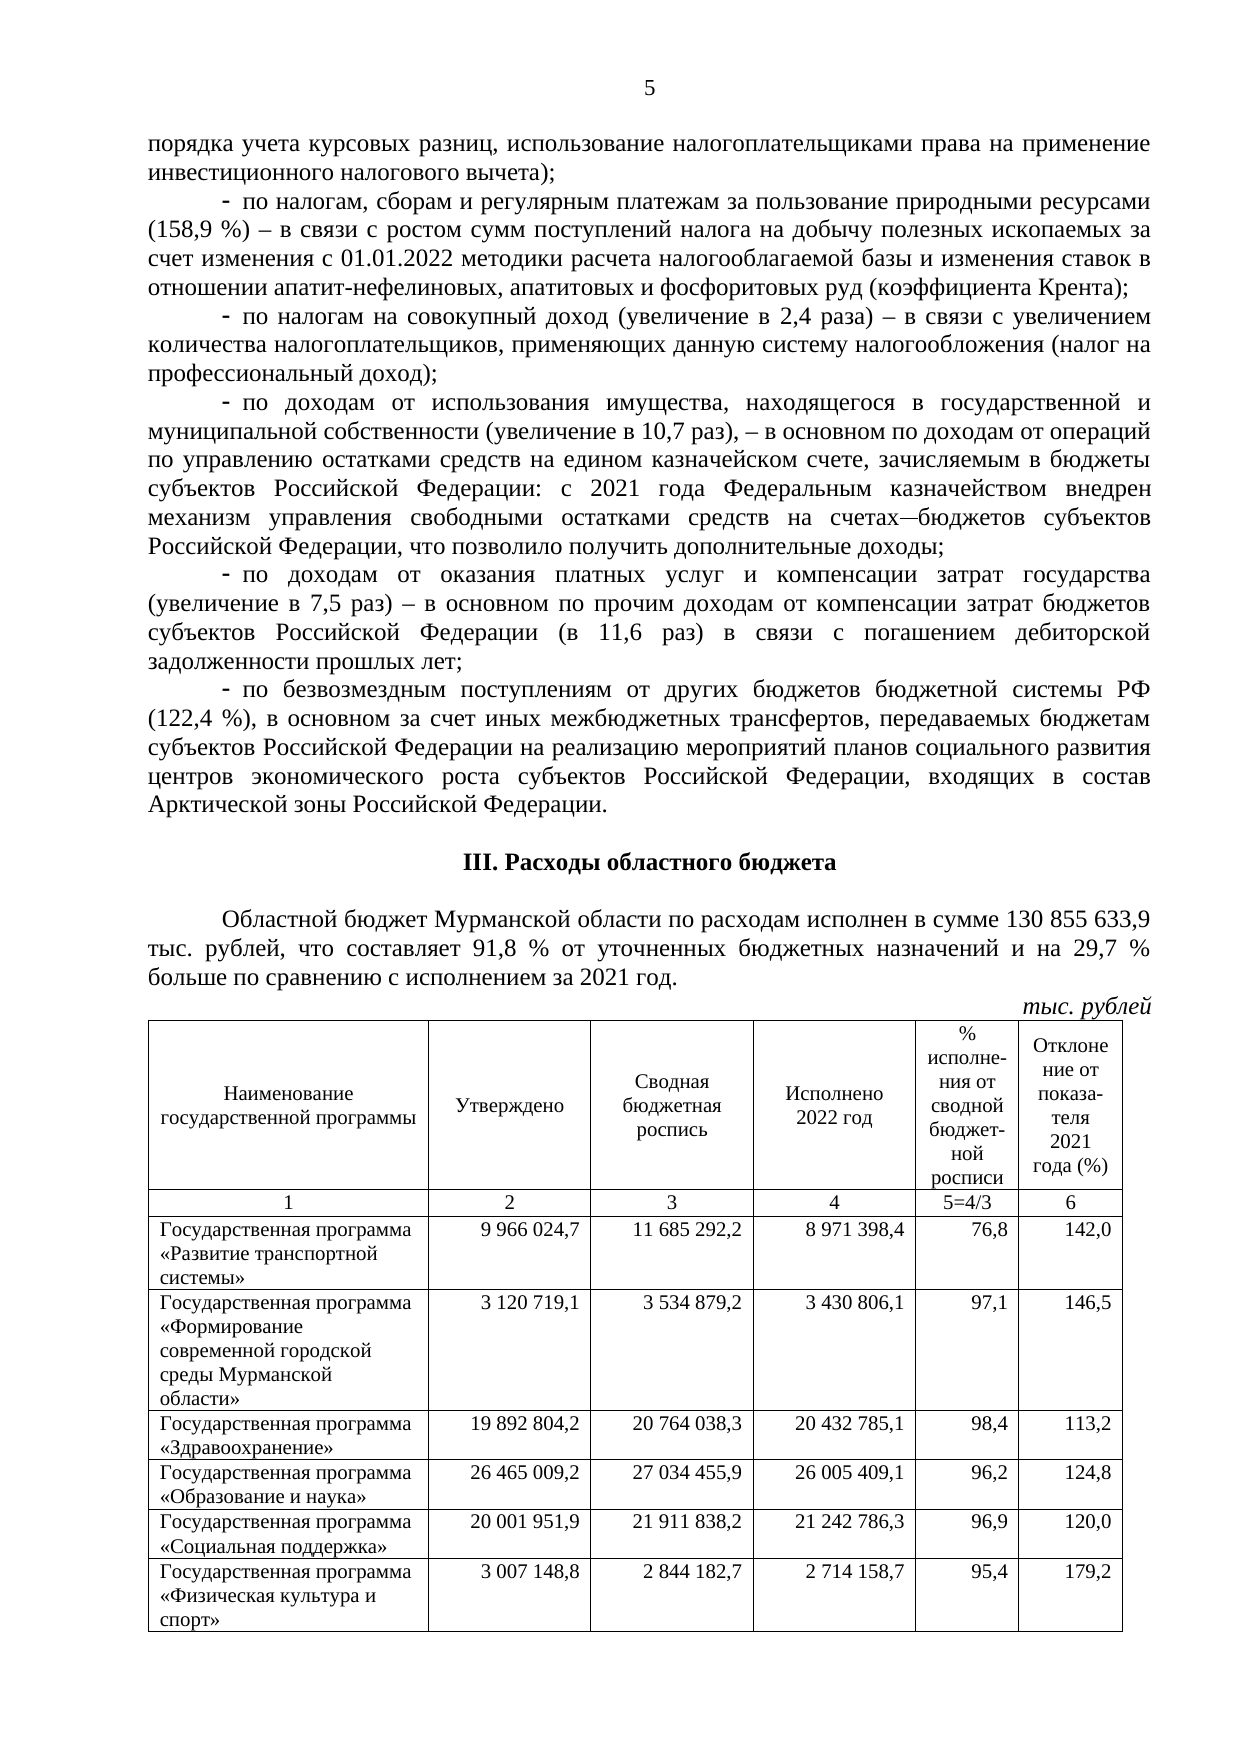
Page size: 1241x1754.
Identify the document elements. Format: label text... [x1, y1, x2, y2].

table_cell 96,9 [916, 1510, 1018, 1558]
table_cell 19 892 804,2 [429, 1411, 590, 1459]
table_cell 146,5 [1019, 1290, 1122, 1410]
table_cell 98,4 [916, 1411, 1018, 1459]
list по налогам на совокупный доход (увеличение в 2,4 раза) – в связи с увеличением количества налогоплательщиков, применяющих данную систему налогообложения (налог на профессиональный доход); [148, 301, 1152, 387]
list по безвозмездным поступлениям от других бюджетов бюджетной системы РФ (122,4 %), в основном за счет иных межбюджетных трансфертов, передаваемых бюджетам субъектов Российской Федерации на реализацию мероприятий планов социального развития центров экономического роста субъектов Российской Федерации, входящих в состав Арктической зоны Российской Федерации. [148, 674, 1152, 818]
table_cell 26 465 009,2 [429, 1460, 590, 1508]
text Областной бюджет Мурманской области по расходам исполнен в сумме 130 855 633,9 тыс. рублей, что составляет 91,8 % от уточненных бюджетных назначений и на 29,7 % больше по сравнению с исполнением за 2021 год. [148, 904, 1152, 991]
table_cell 6 [1019, 1190, 1122, 1216]
table_cell 3 534 879,2 [591, 1290, 753, 1410]
table_cell 26 005 409,1 [754, 1460, 915, 1508]
table_cell 2 844 182,7 [591, 1559, 753, 1631]
list по доходам от оказания платных услуг и компенсации затрат государства (увеличение в 7,5 раз) – в основном по прочим доходам от компенсации затрат бюджетов субъектов Российской Федерации (в 11,6 раз) в связи с погашением дебиторской задолженности прошлых лет; [148, 559, 1152, 674]
table_cell Государственная программа «Физическая культура и спорт» [149, 1559, 428, 1631]
list по доходам от использования имущества, находящегося в государственной и муниципальной собственности (увеличение в 10,7 раз), – в основном по доходам от операций по управлению остатками средств на едином казначейском счете, зачисляемым в бюджеты субъектов Российской Федерации: с 2021 года Федеральным казначейством внедрен механизм управления свободными остатками средств на счетах бюджетов субъектов Российской Федерации, что позволило получить дополнительные доходы; [148, 387, 1152, 559]
table_cell 3 430 806,1 [754, 1290, 915, 1410]
table_cell 124,8 [1019, 1460, 1122, 1508]
table_cell 11 685 292,2 [591, 1217, 753, 1289]
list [148, 128, 1152, 186]
table_cell 21 242 786,3 [754, 1510, 915, 1558]
table_cell 179,2 [1019, 1559, 1122, 1631]
table_cell 1 [149, 1190, 428, 1216]
table_cell 97,1 [916, 1290, 1018, 1410]
table_cell 96,2 [916, 1460, 1018, 1508]
table_cell 2 [429, 1190, 590, 1216]
table_cell 3 [591, 1190, 753, 1216]
table_header Сводная бюджетная роспись [591, 1021, 753, 1189]
table_header Исполнено 2022 год [754, 1021, 915, 1189]
table_cell 3 120 719,1 [429, 1290, 590, 1410]
table_cell Государственная программа «Социальная поддержка» [149, 1510, 428, 1558]
table_cell 27 034 455,9 [591, 1460, 753, 1508]
table_cell Государственная программа «Здравоохранение» [149, 1411, 428, 1459]
text тыс. рублей [148, 991, 1152, 1019]
subtitle III. Расходы областного бюджета [148, 847, 1152, 876]
table_cell Государственная программа «Образование и наука» [149, 1460, 428, 1508]
table_cell 20 001 951,9 [429, 1510, 590, 1558]
table_cell 3 007 148,8 [429, 1559, 590, 1631]
table_cell 8 971 398,4 [754, 1217, 915, 1289]
table_cell 76,8 [916, 1217, 1018, 1289]
table_cell Государственная программа «Формирование современной городской среды Мурманской области» [149, 1290, 428, 1410]
table_cell 2 714 158,7 [754, 1559, 915, 1631]
table_header Наименование государственной программы [149, 1021, 428, 1189]
table_cell 95,4 [916, 1559, 1018, 1631]
list по налогам, сборам и регулярным платежам за пользование природными ресурсами (158,9 %) – в связи с ростом сумм поступлений налога на добычу полезных ископаемых за счет изменения с 01.01.2022 методики расчета налогооблагаемой базы и изменения ставок в отношении апатит-нефелиновых, апатитовых и фосфоритовых руд (коэффициента Крента); [148, 186, 1152, 301]
table_cell 20 432 785,1 [754, 1411, 915, 1459]
table_cell 21 911 838,2 [591, 1510, 753, 1558]
table_cell 120,0 [1019, 1510, 1122, 1558]
table_cell 113,2 [1019, 1411, 1122, 1459]
table_header Отклонение от показа-теля 2021 года (%) [1019, 1021, 1122, 1189]
table_header Утверждено [429, 1021, 590, 1189]
table_cell 142,0 [1019, 1217, 1122, 1289]
table_cell Государственная программа «Развитие транспортной системы» [149, 1217, 428, 1289]
table_header % исполне-ния от сводной бюджет-ной росписи [916, 1021, 1018, 1189]
table_cell 5=4/3 [916, 1190, 1018, 1216]
table_cell 9 966 024,7 [429, 1217, 590, 1289]
table_cell 20 764 038,3 [591, 1411, 753, 1459]
table_cell 4 [754, 1190, 915, 1216]
